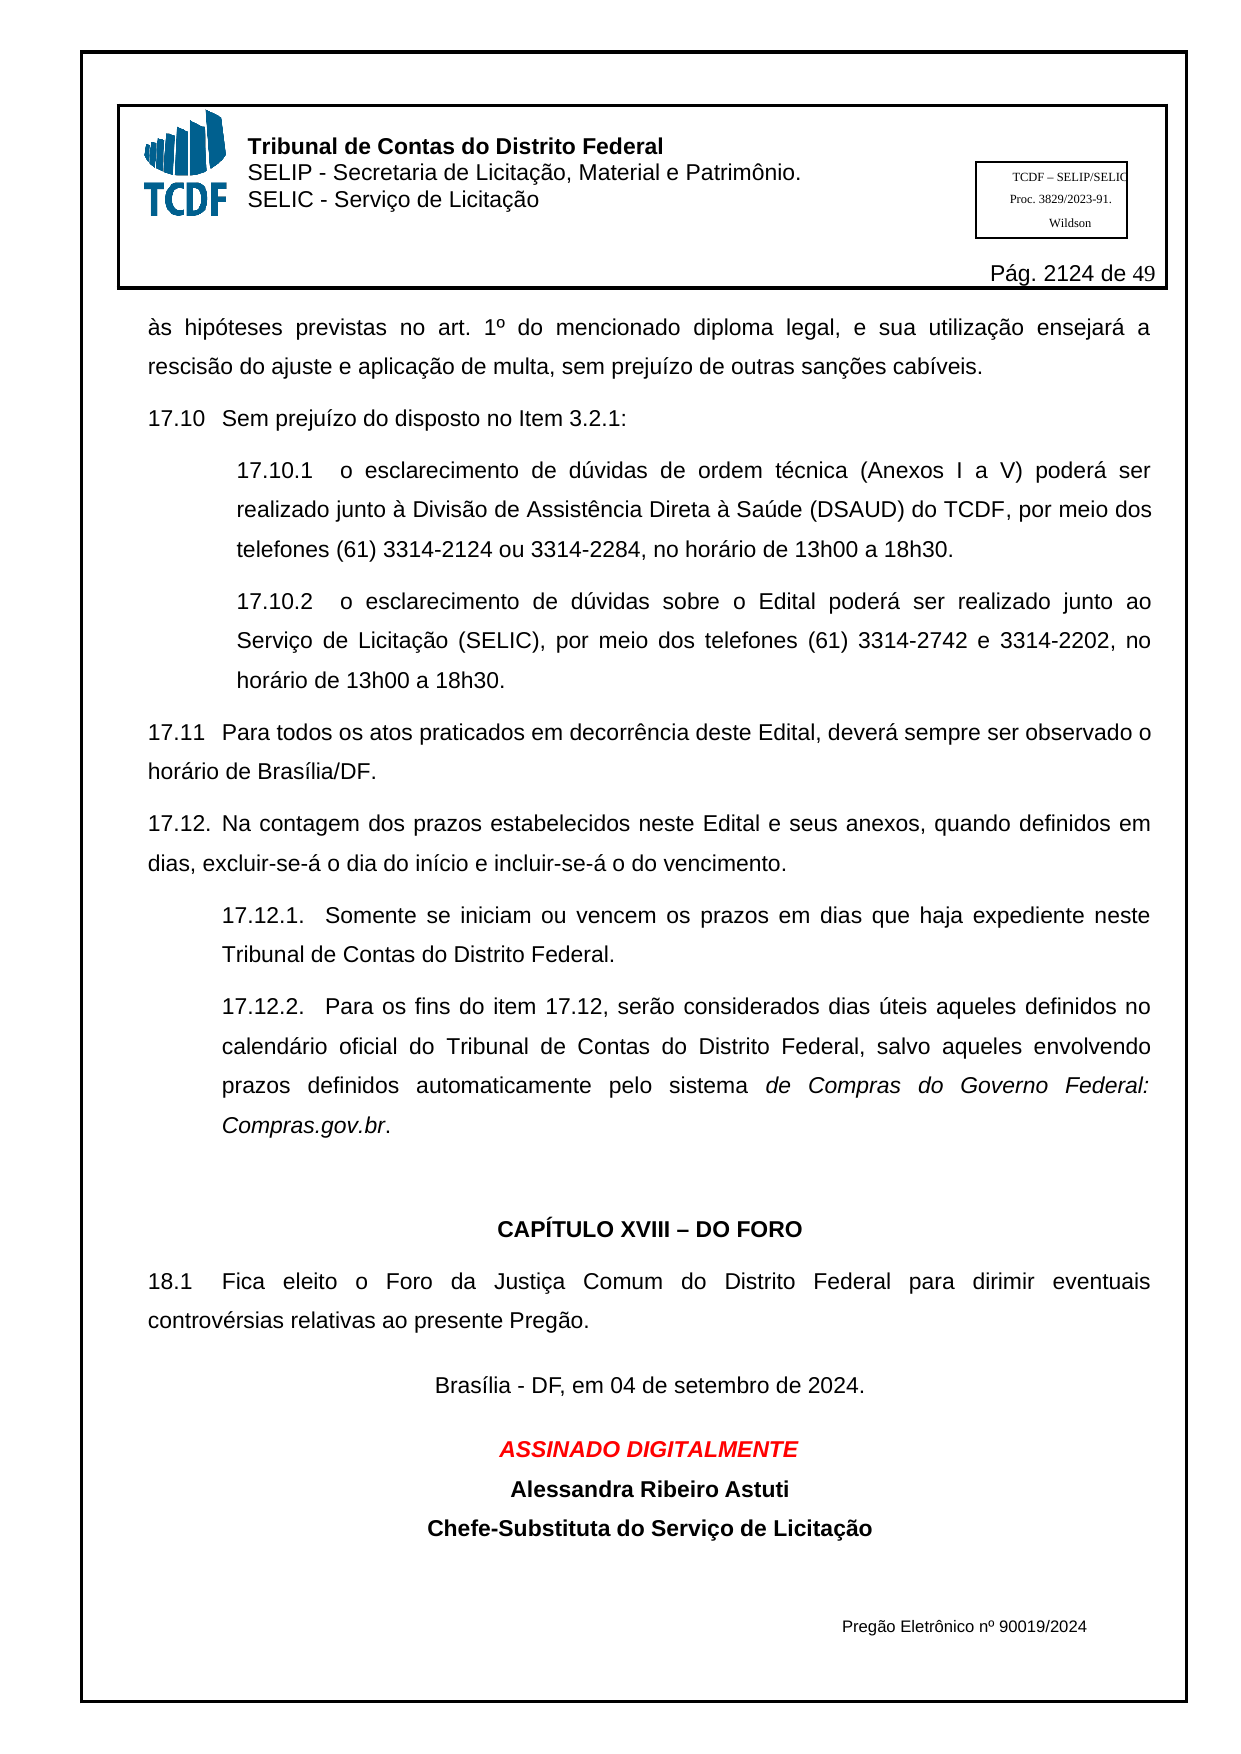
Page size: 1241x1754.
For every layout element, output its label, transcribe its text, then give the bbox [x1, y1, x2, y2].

text 17.12.1. Somente se iniciam ou vencem os prazos em dias que haja expediente neste Tribunal de Contas do Distrito Federal. [222, 902, 1152, 968]
text Chefe-Substituta do Serviço de Licitação [148, 1515, 1152, 1541]
text 17.12. Na contagem dos prazos estabelecidos neste Edital e seus anexos, quando definidos em dias, excluir-se-á o dia do início e incluir-se-á o do vencimento. [148, 810, 1152, 876]
text 17.11 Para todos os atos praticados em decorrência deste Edital, deverá sempre ser observado o horário de Brasília/DF. [148, 719, 1152, 785]
text 17.12.2. Para os fins do item 17.12, serão considerados dias úteis aqueles definidos no calendário oficial do Tribunal de Contas do Distrito Federal, salvo aqueles envolvendo prazos definidos automaticamente pelo sistema de Compras do Governo Federal: Compras.gov.br. [222, 993, 1152, 1138]
text 17.10 Sem prejuízo do disposto no Item 3.2.1: [148, 405, 1152, 431]
text 17.10.1 o esclarecimento de dúvidas de ordem técnica (Anexos I a V) poderá ser realizado junto à Divisão de Assistência Direta à Saúde (DSAUD) do TCDF, por meio dos telefones (61) 3314-2124 ou 3314-2284, no horário de 13h00 a 18h30. [236, 457, 1152, 562]
text ASSINADO DIGITALMENTE [148, 1436, 1152, 1462]
text Brasília - DF, em 04 de setembro de 2024. [148, 1372, 1152, 1398]
text capítulo xVIII – Do foro [148, 1216, 1152, 1242]
text 18.1 Fica eleito o Foro da Justiça Comum do Distrito Federal para dirimir eventuais controvérsias relativas ao presente Pregão. [148, 1268, 1152, 1333]
text 17.10.2 o esclarecimento de dúvidas sobre o Edital poderá ser realizado junto ao Serviço de Licitação (SELIC), por meio dos telefones (61) 3314-2742 e 3314-2202, no horário de 13h00 a 18h30. [236, 588, 1152, 693]
text Alessandra Ribeiro Astuti [148, 1476, 1152, 1502]
picture [129, 107, 241, 218]
